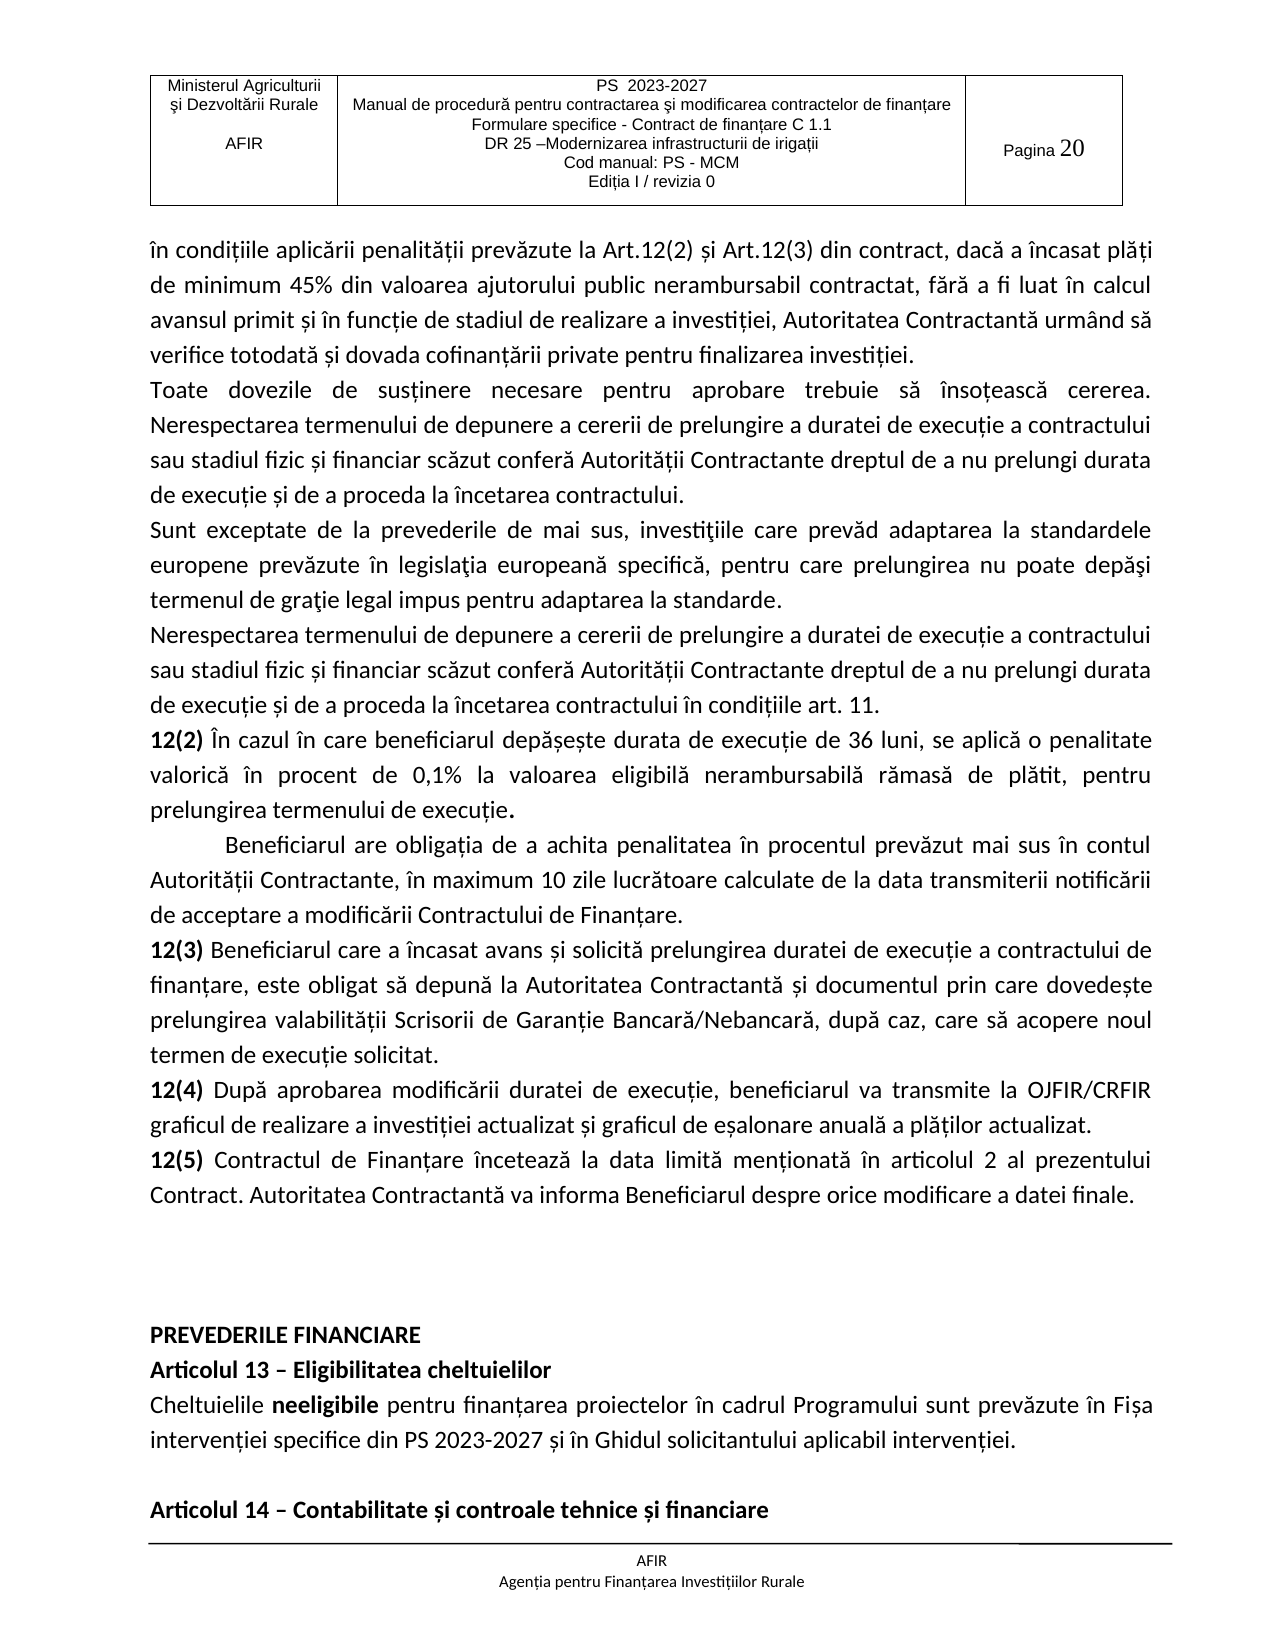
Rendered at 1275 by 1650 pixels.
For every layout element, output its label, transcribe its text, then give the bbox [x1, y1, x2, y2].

text PREVEDERILE FINANCIARE [150, 1319, 1153, 1350]
text 12(2) În cazul în care beneficiarul depășeşte durata de execuție de 36 luni, se aplică o penalitate valorică în procent de 0,1% la valoarea eligibilă nerambursabilă rămasă de plătit, pentru prelungirea termenului de execuţie. [150, 724, 1153, 825]
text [150, 234, 1153, 370]
text Toate dovezile de susţinere necesare pentru aprobare trebuie să însoţească cererea. Nerespectarea termenului de depunere a cererii de prelungire a duratei de execuţie a contractului sau stadiul fizic şi financiar scăzut conferă Autorităţii Contractante dreptul de a nu prelungi durata de execuţie şi de a proceda la încetarea contractului. [150, 374, 1153, 510]
text Articolul 14 – Contabilitate şi controale tehnice şi financiare [150, 1494, 1153, 1525]
text 12(5) Contractul de Finanţare încetează la data limită menţionată în articolul 2 al prezentului Contract. Autoritatea Contractantă va informa Beneficiarul despre orice modificare a datei finale. [150, 1144, 1153, 1210]
text Cheltuielile neeligibile pentru finanţarea proiectelor în cadrul Programului sunt prevăzute în Fișa intervenției specifice din PS 2023-2027 și în Ghidul solicitantului aplicabil intervenției. [150, 1389, 1153, 1455]
text Nerespectarea termenului de depunere a cererii de prelungire a duratei de execuţie a contractului sau stadiul fizic şi financiar scăzut conferă Autorităţii Contractante dreptul de a nu prelungi durata de execuţie şi de a proceda la încetarea contractului în condiţiile art. 11. [150, 619, 1153, 720]
text Sunt exceptate de la prevederile de mai sus, investiţiile care prevăd adaptarea la standardele europene prevăzute în legislaţia europeană specifică, pentru care prelungirea nu poate depăşi termenul de graţie legal impus pentru adaptarea la standarde. [150, 514, 1153, 615]
text 12(3) Beneficiarul care a încasat avans și solicită prelungirea duratei de execuție a contractului de finanțare, este obligat să depună la Autoritatea Contractantă și documentul prin care dovedește prelungirea valabilității Scrisorii de Garanție Bancară/Nebancară, după caz, care să acopere noul termen de execuţie solicitat. [150, 934, 1153, 1070]
text Beneficiarul are obligaţia de a achita penalitatea în procentul prevăzut mai sus în contul Autorităţii Contractante, în maximum 10 zile lucrătoare calculate de la data transmiterii notificării de acceptare a modificării Contractului de Finanţare. [150, 829, 1153, 930]
text 12(4) După aprobarea modificării duratei de execuţie, beneficiarul va transmite la OJFIR/CRFIR graficul de realizare a investiției actualizat și graficul de eșalonare anuală a plăților actualizat. [150, 1074, 1153, 1140]
text Articolul 13 – Eligibilitatea cheltuielilor [150, 1354, 1153, 1385]
